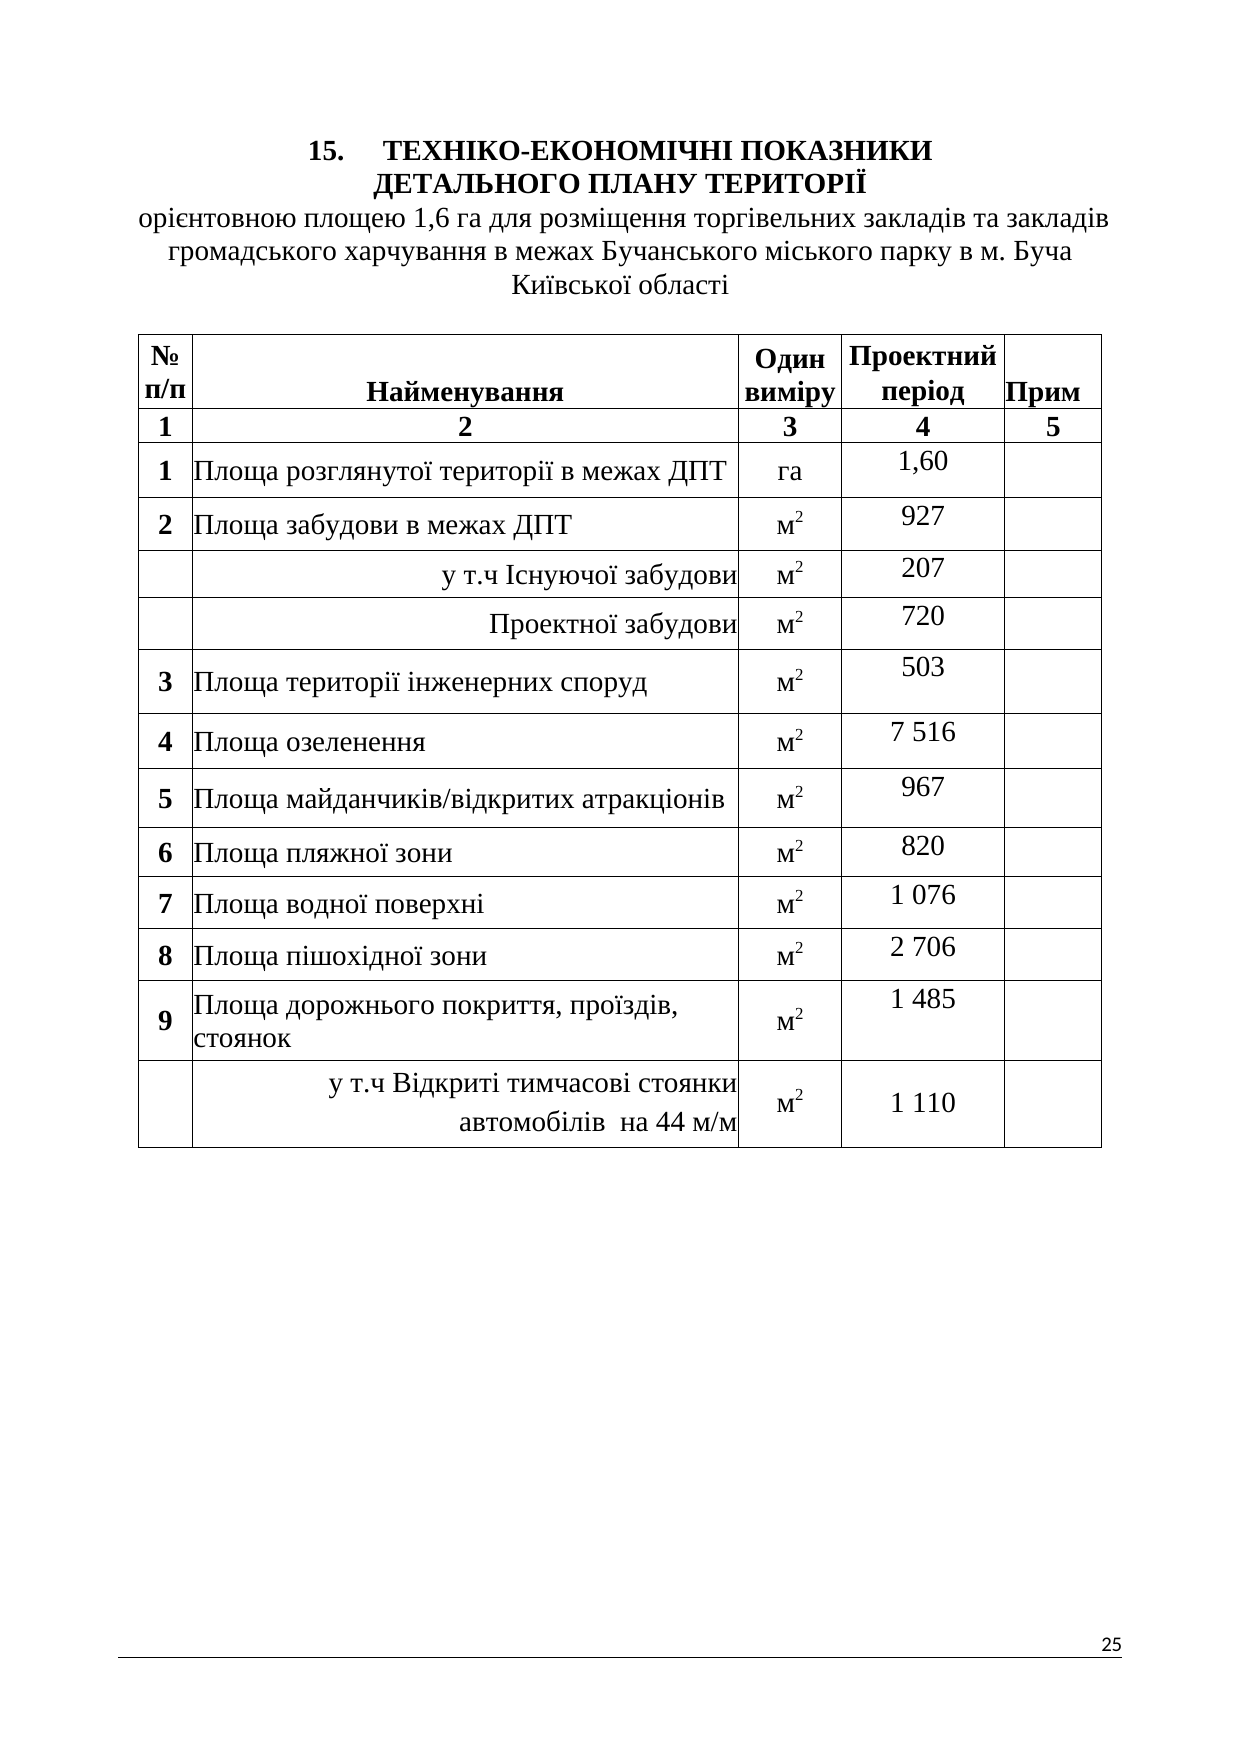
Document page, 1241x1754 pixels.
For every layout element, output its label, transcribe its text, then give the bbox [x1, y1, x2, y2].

table_cell [1005, 498, 1101, 549]
table_cell [1005, 1061, 1101, 1147]
table_cell [1005, 828, 1101, 876]
table_cell 207 [842, 551, 1004, 597]
table_cell 7 [139, 877, 192, 928]
table_header Найменування [193, 335, 738, 408]
table_cell [1005, 929, 1101, 980]
table_cell 1,60 [842, 443, 1004, 497]
table_cell Площа території інженерних споруд [193, 650, 738, 713]
table_cell м2 [739, 769, 841, 827]
table_cell Площа дорожнього покриття, проїздів, стоянок [193, 981, 738, 1060]
table_cell 5 [1005, 409, 1101, 442]
table_cell 820 [842, 828, 1004, 876]
table_header Один виміру [739, 335, 841, 408]
table_cell 3 [139, 650, 192, 713]
table_cell м2 [739, 828, 841, 876]
table_cell [139, 551, 192, 597]
table_cell 4 [139, 714, 192, 768]
table_cell [1005, 598, 1101, 648]
table_cell [1005, 981, 1101, 1060]
table_cell м2 [739, 929, 841, 980]
table_cell 9 [139, 981, 192, 1060]
table_cell [139, 598, 192, 648]
table_cell м2 [739, 598, 841, 648]
table_cell [1005, 551, 1101, 597]
table_cell м2 [739, 551, 841, 597]
table_cell 927 [842, 498, 1004, 549]
table_cell 7 516 [842, 714, 1004, 768]
table_cell Проектної забудови [193, 598, 738, 648]
table_cell у т.ч Відкриті тимчасові стоянки автомобілів на 44 м/м [193, 1061, 738, 1147]
text орієнтовною площею 1,6 га для розміщення торгівельних закладів та закладів громадського харчування в межах Бучанського міського парку в м. Буча Київської області [118, 200, 1122, 301]
table_cell м2 [739, 1061, 841, 1147]
table_cell у т.ч Існуючої забудови [193, 551, 738, 597]
table_cell 1 076 [842, 877, 1004, 928]
table_cell Площа забудови в межах ДПТ [193, 498, 738, 549]
table_cell 2 [193, 409, 738, 442]
table_cell 1 485 [842, 981, 1004, 1060]
table_cell 1 [139, 409, 192, 442]
table_cell 2 [139, 498, 192, 549]
table_cell 6 [139, 828, 192, 876]
table_cell 8 [139, 929, 192, 980]
table_cell 5 [139, 769, 192, 827]
table_header № п/п [139, 335, 192, 408]
table_cell 967 [842, 769, 1004, 827]
table_cell [1005, 714, 1101, 768]
table_cell м2 [739, 877, 841, 928]
table_cell [1005, 650, 1101, 713]
table_cell [1005, 769, 1101, 827]
table_header Прим [1005, 335, 1101, 408]
table_cell Площа озеленення [193, 714, 738, 768]
table_cell Площа пляжної зони [193, 828, 738, 876]
text 15. ТЕХНІКО-ЕКОНОМІЧНІ ПОКАЗНИКИ [118, 133, 1122, 166]
table_cell Площа водної поверхні [193, 877, 738, 928]
table_header Проектний період [842, 335, 1004, 408]
table_cell 2 706 [842, 929, 1004, 980]
table_cell 503 [842, 650, 1004, 713]
table_cell [139, 1061, 192, 1147]
table_cell Площа майданчиків/відкритих атракціонів [193, 769, 738, 827]
table_cell 1 110 [842, 1061, 1004, 1147]
table_cell м2 [739, 498, 841, 549]
table_cell 1 [139, 443, 192, 497]
table_cell Площа розглянутої території в межах ДПТ [193, 443, 738, 497]
table_cell [1005, 877, 1101, 928]
table_cell [1005, 443, 1101, 497]
table_cell 4 [842, 409, 1004, 442]
table_cell га [739, 443, 841, 497]
table_cell 720 [842, 598, 1004, 648]
table_cell м2 [739, 981, 841, 1060]
table_cell м2 [739, 650, 841, 713]
text ДЕТАЛЬНОГО ПЛАНУ ТЕРИТОРІЇ [118, 166, 1122, 200]
table_cell 3 [739, 409, 841, 442]
table_cell Площа пішохідної зони [193, 929, 738, 980]
table_cell м2 [739, 714, 841, 768]
